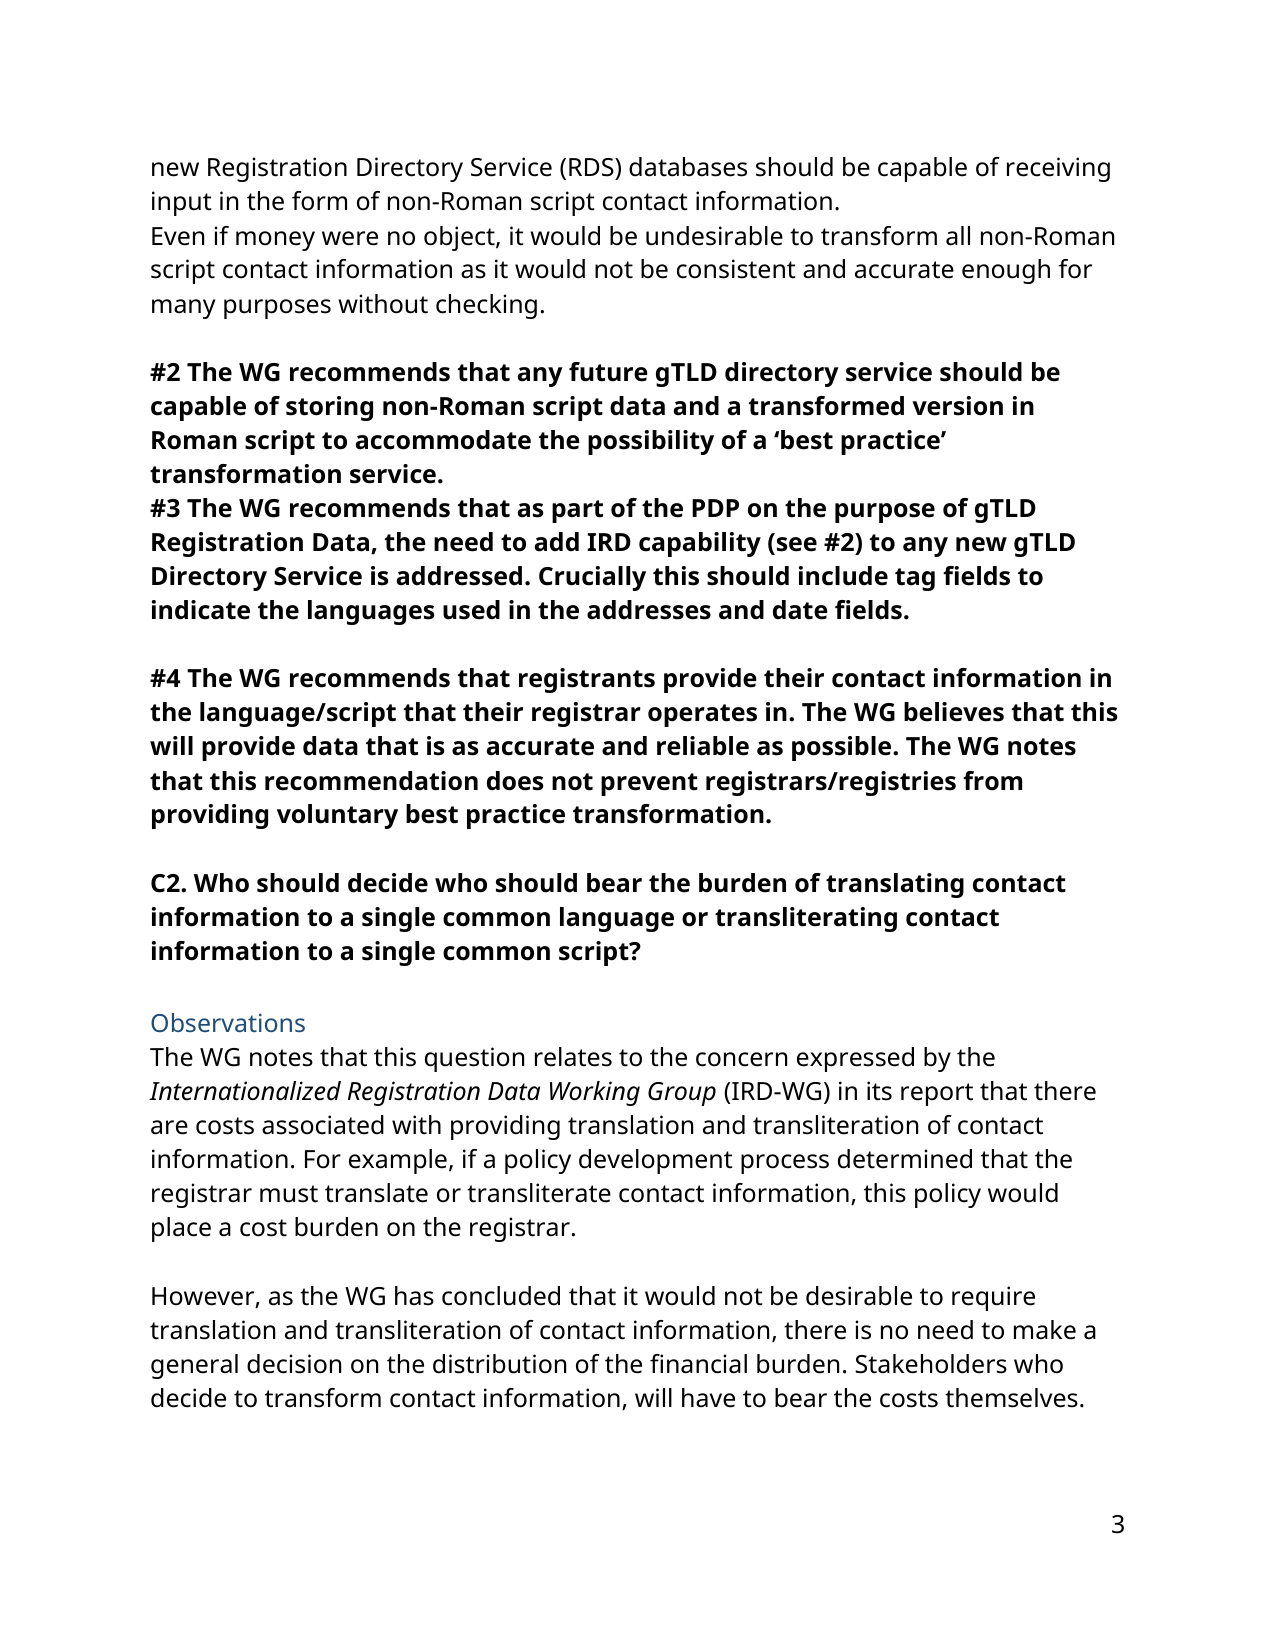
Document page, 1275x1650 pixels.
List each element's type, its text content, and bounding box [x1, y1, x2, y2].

text C2. Who should decide who should bear the burden of translating contact information to a single common language or transliterating contact information to a single common script? [150, 865, 1125, 967]
text #2 The WG recommends that any future gTLD directory service should be capable of storing non-Roman script data and a transformed version in Roman script to accommodate the possibility of a ‘best practice’ transformation service. [150, 354, 1125, 491]
subtitle Observations [150, 1006, 1125, 1040]
text However, as the WG has concluded that it would not be desirable to require translation and transliteration of contact information, there is no need to make a general decision on the distribution of the financial burden. Stakeholders who decide to transform contact information, will have to bear the costs themselves. [150, 1278, 1125, 1414]
text The WG notes that this question relates to the concern expressed by the Internationalized Registration Data Working Group (IRD-WG) in its report that there are costs associated with providing translation and transliteration of contact information. For example, if a policy development process determined that the registrar must translate or transliterate contact information, this policy would place a cost burden on the registrar. [150, 1040, 1125, 1244]
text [150, 150, 1125, 218]
text Even if money were no object, it would be undesirable to transform all non-Roman script contact information as it would not be consistent and accurate enough for many purposes without checking. [150, 218, 1125, 320]
text #3 The WG recommends that as part of the PDP on the purpose of gTLD Registration Data, the need to add IRD capability (see #2) to any new gTLD Directory Service is addressed. Crucially this should include tag fields to indicate the languages used in the addresses and date fields. [150, 491, 1125, 627]
text #4 The WG recommends that registrants provide their contact information in the language/script that their registrar operates in. The WG believes that this will provide data that is as accurate and reliable as possible. The WG notes that this recommendation does not prevent registrars/registries from providing voluntary best practice transformation. [150, 661, 1125, 831]
